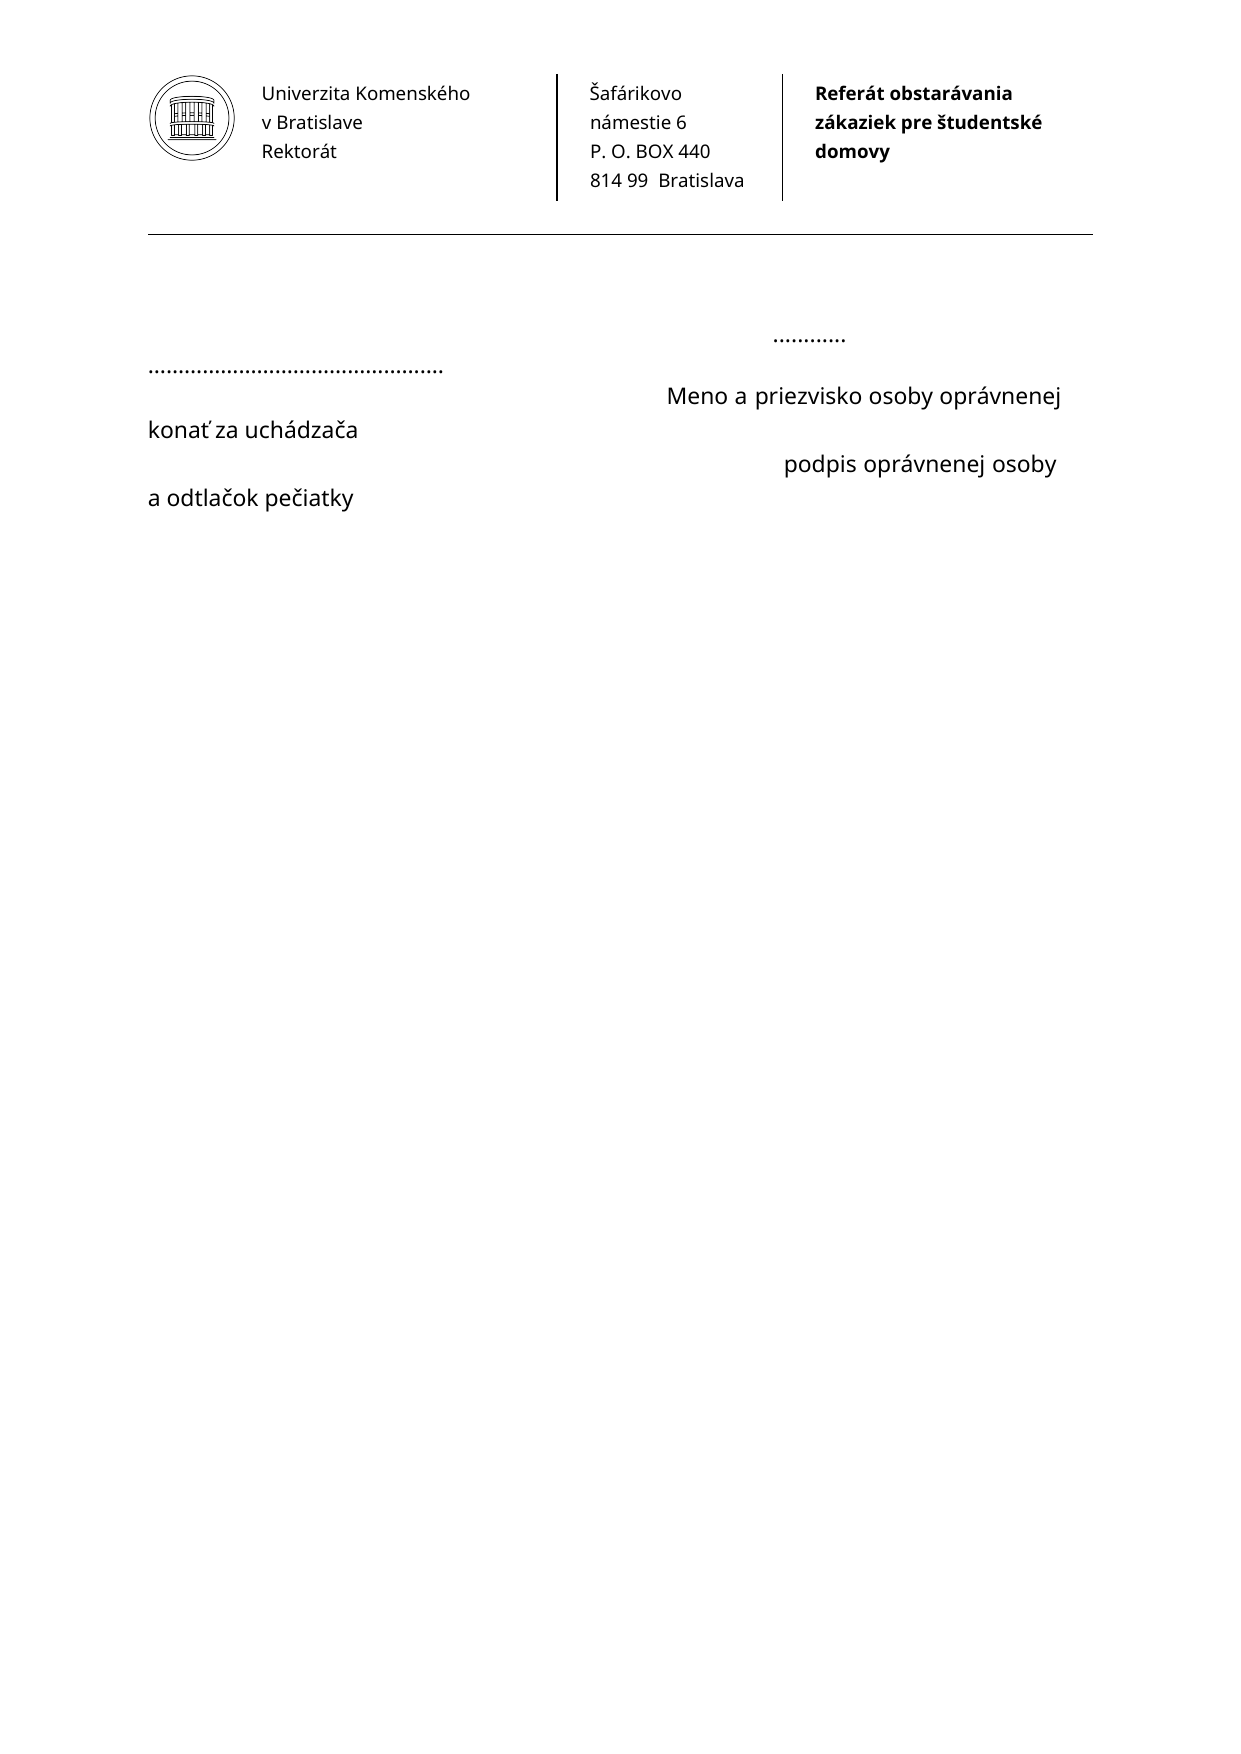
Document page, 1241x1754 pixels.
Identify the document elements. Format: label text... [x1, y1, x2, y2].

picture [147, 73, 237, 163]
text Meno a priezvisko osoby oprávnenej konať za uchádzača [148, 380, 1061, 445]
text podpis oprávnenej osoby a odtlačok pečiatky [148, 448, 1061, 513]
text ............…………………………………………. [148, 318, 1093, 380]
